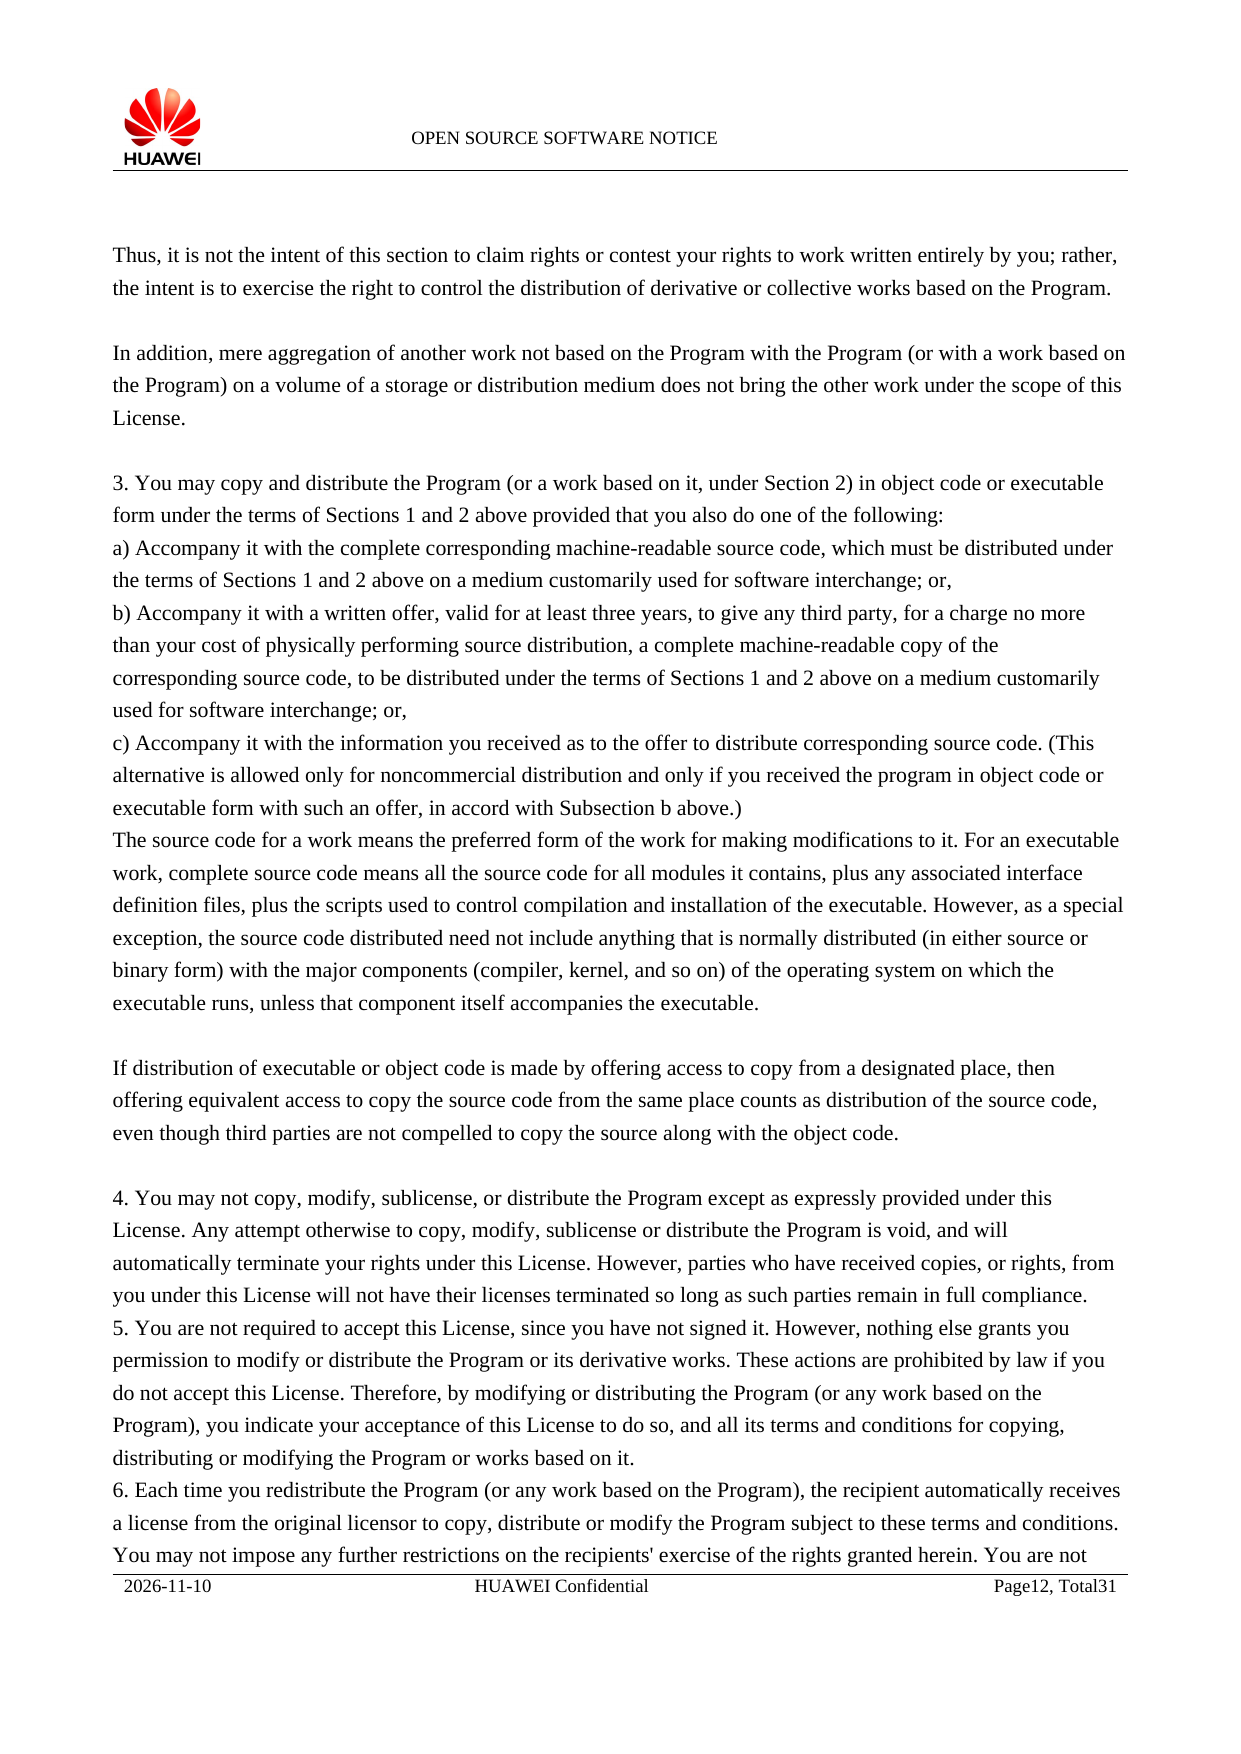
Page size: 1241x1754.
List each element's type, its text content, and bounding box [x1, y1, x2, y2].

picture [124, 88, 201, 165]
